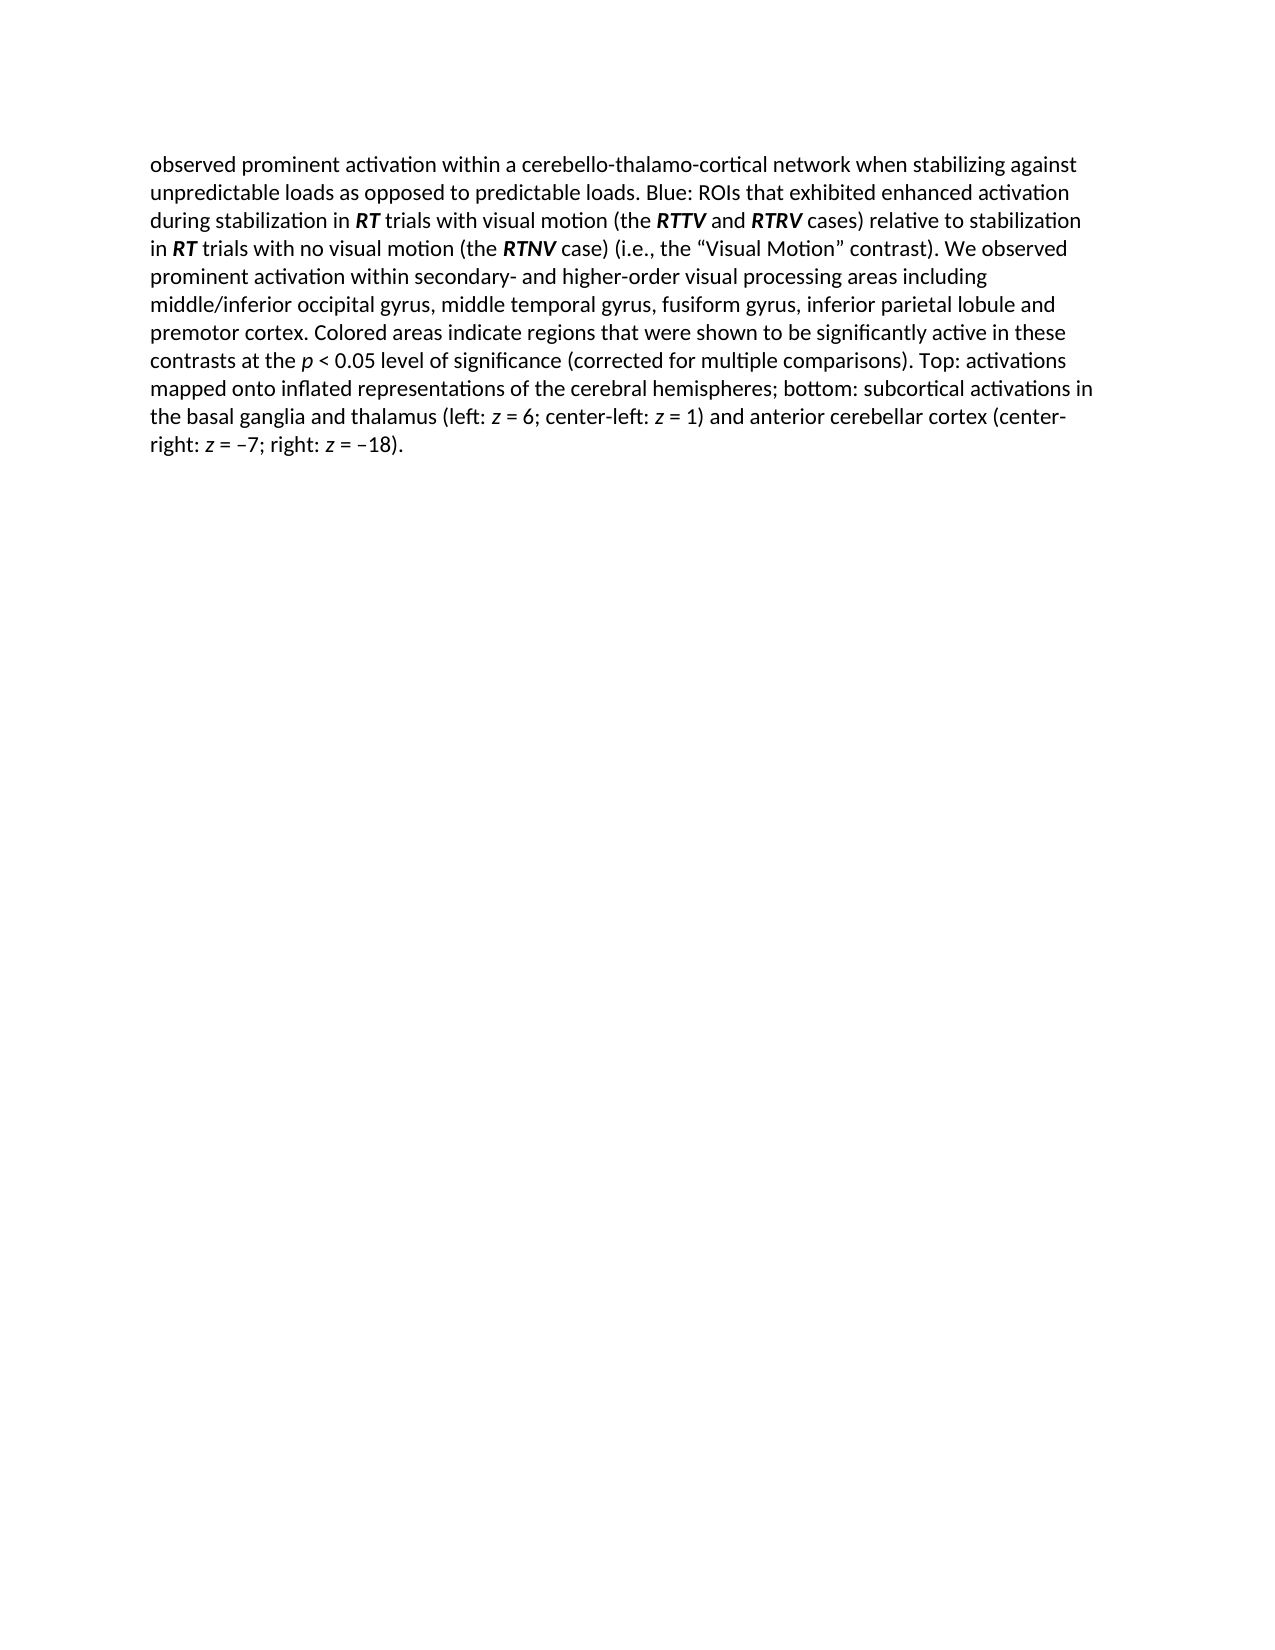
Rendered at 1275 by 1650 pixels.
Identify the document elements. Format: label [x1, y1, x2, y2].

text [150, 150, 1125, 458]
